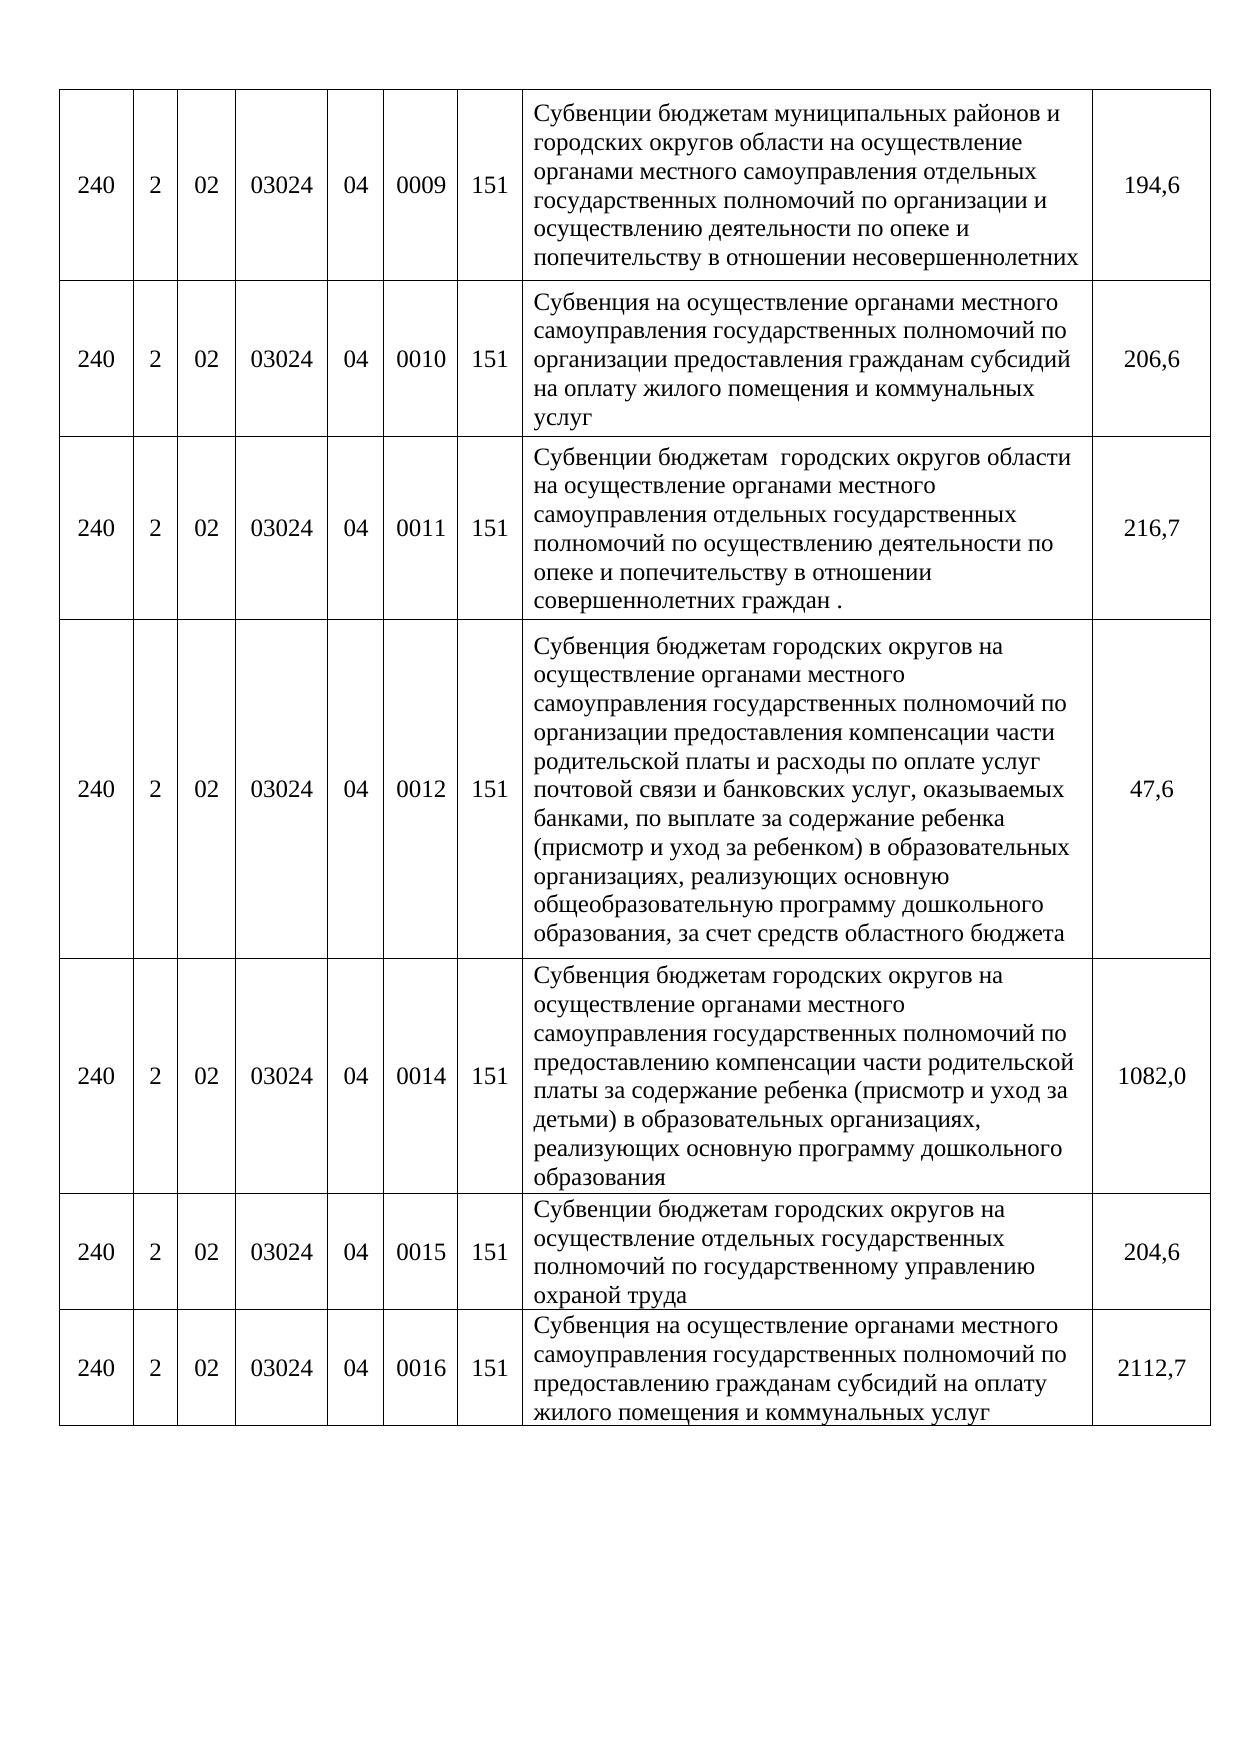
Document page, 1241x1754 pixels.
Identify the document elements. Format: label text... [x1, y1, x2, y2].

table_cell 03024 [236, 1310, 327, 1425]
table_cell 04 [328, 437, 383, 619]
table_cell 47,6 [1093, 620, 1210, 958]
table_cell 216,7 [1093, 437, 1210, 619]
table_cell 02 [178, 620, 235, 958]
table_cell 2 [134, 1310, 177, 1425]
table_cell 0009 [384, 90, 457, 280]
table_cell 151 [458, 90, 522, 280]
table_cell 04 [328, 90, 383, 280]
table_cell 04 [328, 1310, 383, 1425]
table_cell 151 [458, 620, 522, 958]
table_cell Субвенция на осуществление органами местного самоуправления государственных полномочий по предоставлению гражданам субсидий на оплату жилого помещения и коммунальных услуг [523, 1310, 1092, 1425]
table_cell 03024 [236, 620, 327, 958]
table_cell 2 [134, 281, 177, 436]
table_cell 04 [328, 959, 383, 1192]
table_cell 240 [60, 1194, 133, 1309]
table_cell 02 [178, 1310, 235, 1425]
table_cell 1082,0 [1093, 959, 1210, 1192]
table_cell 0012 [384, 620, 457, 958]
table_cell 240 [60, 437, 133, 619]
table_cell 03024 [236, 1194, 327, 1309]
table_cell 02 [178, 90, 235, 280]
table_cell 02 [178, 281, 235, 436]
table_cell 03024 [236, 90, 327, 280]
table_cell 2112,7 [1093, 1310, 1210, 1425]
table_cell 03024 [236, 437, 327, 619]
table_cell 03024 [236, 959, 327, 1192]
table_cell 03024 [236, 281, 327, 436]
table_cell Субвенции бюджетам городских округов на осуществление отдельных государственных полномочий по государственному управлению охраной труда [523, 1194, 1092, 1309]
table_cell 0010 [384, 281, 457, 436]
table_cell 240 [60, 959, 133, 1192]
table_cell 151 [458, 437, 522, 619]
table_cell 206,6 [1093, 281, 1210, 436]
table_cell 04 [328, 1194, 383, 1309]
table_cell 151 [458, 1310, 522, 1425]
table_cell Субвенция бюджетам городских округов на осуществление органами местного самоуправления государственных полномочий по предоставлению компенсации части родительской платы за содержание ребенка (присмотр и уход за детьми) в образовательных организациях, реализующих основную программу дошкольного образования [523, 959, 1092, 1192]
table_cell 2 [134, 620, 177, 958]
table_cell 151 [458, 959, 522, 1192]
table_cell 240 [60, 620, 133, 958]
table_cell 204,6 [1093, 1194, 1210, 1309]
table_cell Субвенции бюджетам городских округов области на осуществление органами местного самоуправления отдельных государственных полномочий по осуществлению деятельности по опеке и попечительству в отношении совершеннолетних граждан . [523, 437, 1092, 619]
table_cell 240 [60, 90, 133, 280]
table_cell 151 [458, 1194, 522, 1309]
table_cell 02 [178, 1194, 235, 1309]
table_cell 194,6 [1093, 90, 1210, 280]
table_cell Субвенции бюджетам муниципальных районов и городских округов области на осуществление органами местного самоуправления отдельных государственных полномочий по организации и осуществлению деятельности по опеке и попечительству в отношении несовершеннолетних [523, 90, 1092, 280]
table_cell 0014 [384, 959, 457, 1192]
table_cell 2 [134, 90, 177, 280]
table_cell 240 [60, 1310, 133, 1425]
table_cell 240 [60, 281, 133, 436]
table_cell 0015 [384, 1194, 457, 1309]
table_cell 2 [134, 1194, 177, 1309]
table_cell 02 [178, 437, 235, 619]
table_cell Субвенция на осуществление органами местного самоуправления государственных полномочий по организации предоставления гражданам субсидий на оплату жилого помещения и коммунальных услуг [523, 281, 1092, 436]
table_cell 2 [134, 959, 177, 1192]
table_cell 151 [458, 281, 522, 436]
table_cell 0016 [384, 1310, 457, 1425]
table_cell 02 [178, 959, 235, 1192]
table_cell 04 [328, 620, 383, 958]
table_cell 04 [328, 281, 383, 436]
table_cell Субвенция бюджетам городских округов на осуществление органами местного самоуправления государственных полномочий по организации предоставления компенсации части родительской платы и расходы по оплате услуг почтовой связи и банковских услуг, оказываемых банками, по выплате за содержание ребенка (присмотр и уход за ребенком) в образовательных организациях, реализующих основную общеобразовательную программу дошкольного образования, за счет средств областного бюджета [523, 620, 1092, 958]
table_cell 0011 [384, 437, 457, 619]
table_cell 2 [134, 437, 177, 619]
